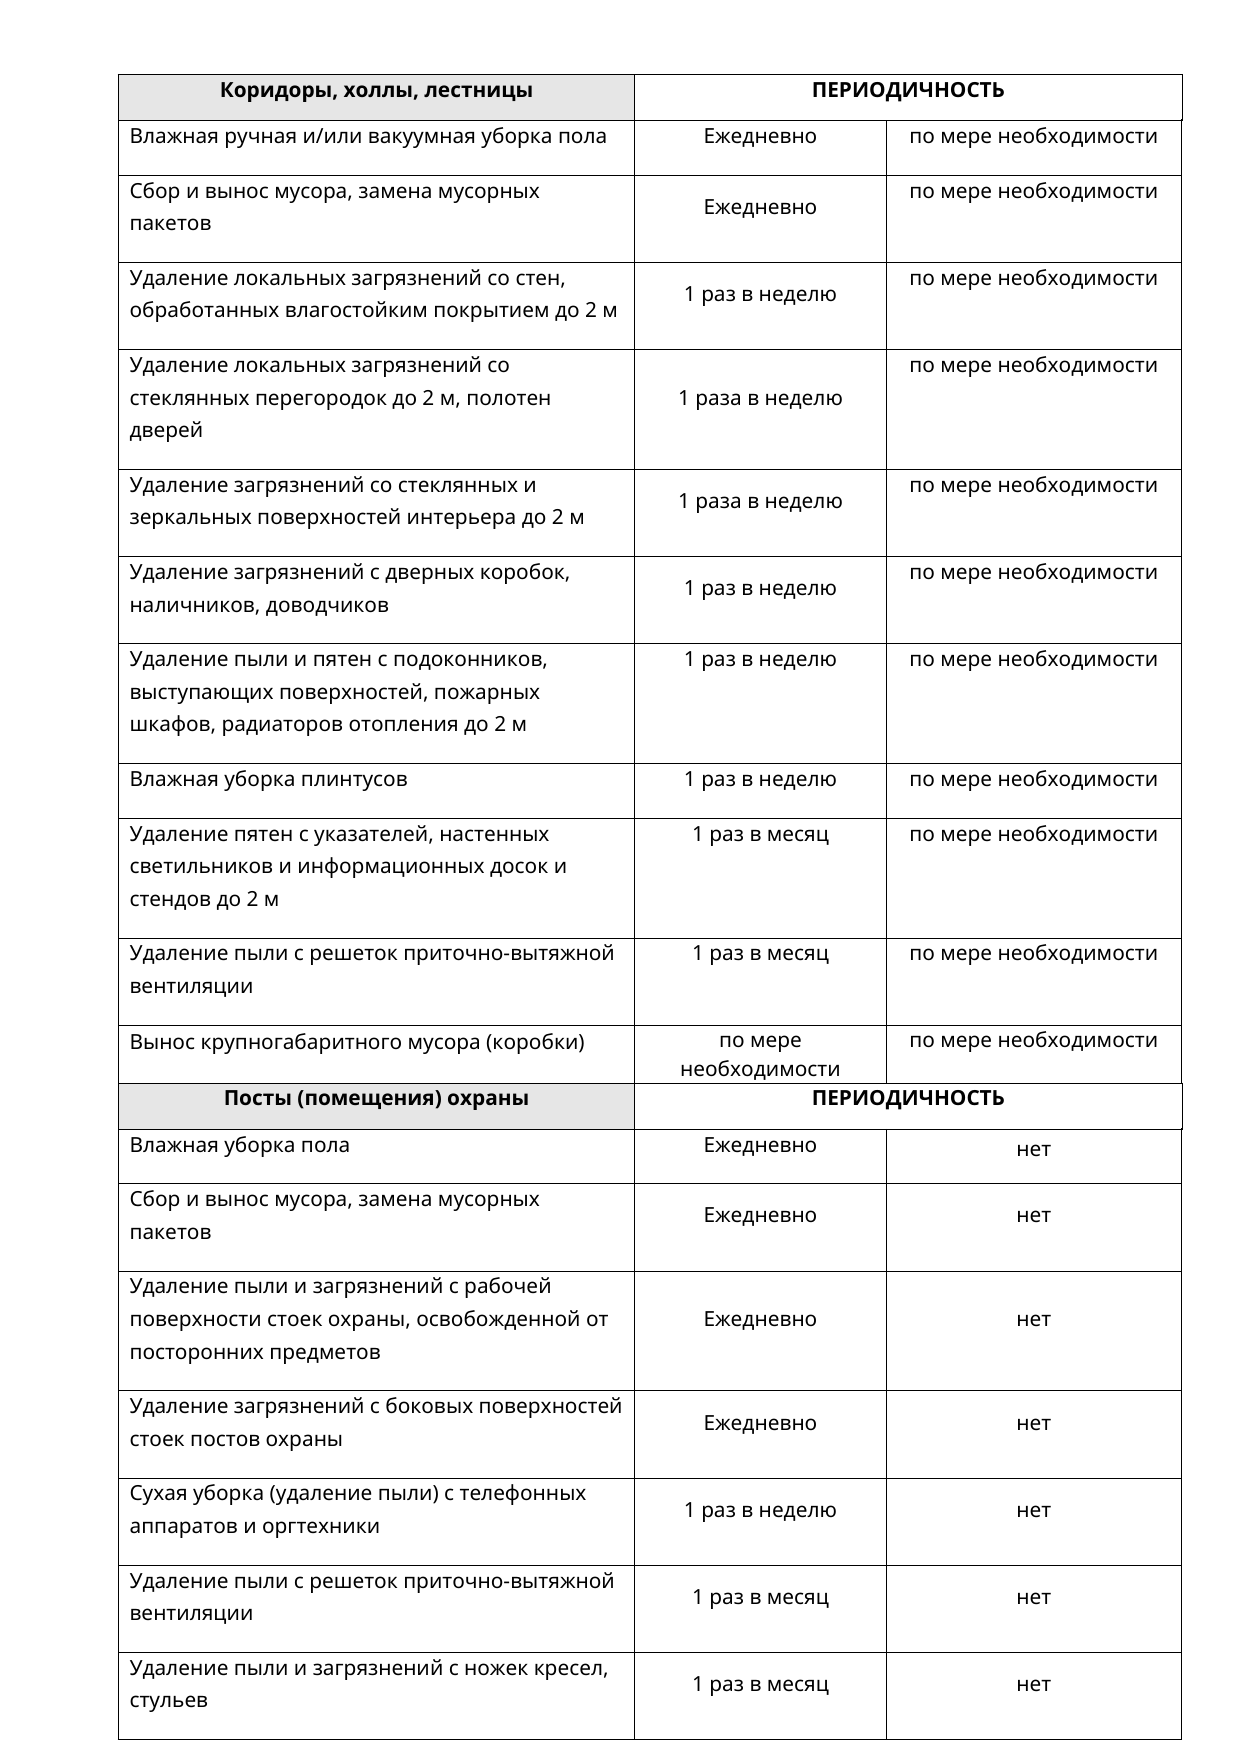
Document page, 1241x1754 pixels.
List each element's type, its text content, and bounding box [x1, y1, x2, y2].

table_cell нет [887, 1653, 1181, 1739]
table_cell Ежедневно [635, 1272, 886, 1390]
table_cell Удаление пыли с решеток приточно-вытяжной вентиляции [119, 1566, 634, 1652]
table_cell по мере необходимости [887, 470, 1181, 556]
table_cell 1 раз в неделю [635, 1479, 886, 1565]
table_cell Удаление пыли и загрязнений с рабочей поверхности стоек охраны, освобожденной от посторонних предметов [119, 1272, 634, 1390]
table_cell Ежедневно [635, 1184, 886, 1271]
table_cell Ежедневно [635, 176, 886, 262]
table_cell 1 раз в неделю [635, 557, 886, 643]
table_cell по мере необходимости [635, 1026, 886, 1082]
table_cell Ежедневно [635, 121, 886, 175]
table_cell 1 раз в месяц [635, 1566, 886, 1652]
table_cell Удаление локальных загрязнений со стеклянных перегородок до 2 м, полотен дверей [119, 350, 634, 469]
table_cell по мере необходимости [887, 939, 1181, 1024]
table_cell Посты (помещения) охраны [119, 1084, 634, 1129]
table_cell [887, 121, 1181, 175]
table_cell Удаление пятен с указателей, настенных светильников и информационных досок и стендов до 2 м [119, 819, 634, 937]
table_cell Удаление пыли с решеток приточно-вытяжной вентиляции [119, 939, 634, 1024]
table_cell нет [887, 1566, 1181, 1652]
table_cell нет [887, 1130, 1181, 1183]
table_cell по мере необходимости [887, 644, 1181, 763]
table_cell Удаление загрязнений с боковых поверхностей стоек постов охраны [119, 1391, 634, 1477]
table_cell 1 раз в неделю [635, 263, 886, 349]
table_cell по мере необходимости [887, 557, 1181, 643]
table_cell Сухая уборка (удаление пыли) с телефонных аппаратов и оргтехники [119, 1479, 634, 1565]
table_cell 1 раза в неделю [635, 470, 886, 556]
table_cell ПЕРИОДИЧНОСТЬ [635, 1084, 1182, 1129]
table_cell по мере необходимости [887, 350, 1181, 469]
table_cell Влажная уборка пола [119, 1130, 634, 1183]
table_cell нет [887, 1479, 1181, 1565]
table_cell по мере необходимости [887, 263, 1181, 349]
table_cell Удаление загрязнений с дверных коробок, наличников, доводчиков [119, 557, 634, 643]
table_cell Удаление пыли и пятен с подоконников, выступающих поверхностей, пожарных шкафов, радиаторов отопления до 2 м [119, 644, 634, 763]
table_cell Сбор и вынос мусора, замена мусорных пакетов [119, 176, 634, 262]
table_cell нет [887, 1272, 1181, 1390]
table_cell по мере необходимости [887, 176, 1181, 262]
table_cell 1 раза в неделю [635, 350, 886, 469]
table_cell Удаление локальных загрязнений со стен, обработанных влагостойким покрытием до 2 м [119, 263, 634, 349]
table_cell 1 раз в неделю [635, 644, 886, 763]
table_cell Сбор и вынос мусора, замена мусорных пакетов [119, 1184, 634, 1271]
table_cell Ежедневно [635, 1130, 886, 1183]
table_cell по мере необходимости [887, 819, 1181, 937]
table_cell 1 раз в месяц [635, 939, 886, 1024]
table_cell 1 раз в месяц [635, 819, 886, 937]
table_cell Коридоры, холлы, лестницы [119, 75, 634, 120]
table_cell Влажная уборка плинтусов [119, 764, 634, 818]
table_cell 1 раз в неделю [635, 764, 886, 818]
table_cell Удаление загрязнений со стеклянных и зеркальных поверхностей интерьера до 2 м [119, 470, 634, 556]
table_cell ПЕРИОДИЧНОСТЬ [635, 75, 1182, 120]
table_cell 1 раз в месяц [635, 1653, 886, 1739]
table_cell Влажная ручная и/или вакуумная уборка пола [119, 121, 634, 175]
table_cell по мере необходимости [887, 764, 1181, 818]
table_cell по мере необходимости [887, 1026, 1181, 1082]
table_cell нет [887, 1391, 1181, 1477]
table_cell нет [887, 1184, 1181, 1271]
table_cell Ежедневно [635, 1391, 886, 1477]
table_cell Вынос крупногабаритного мусора (коробки) [119, 1026, 634, 1082]
table_cell Удаление пыли и загрязнений с ножек кресел, стульев [119, 1653, 634, 1739]
